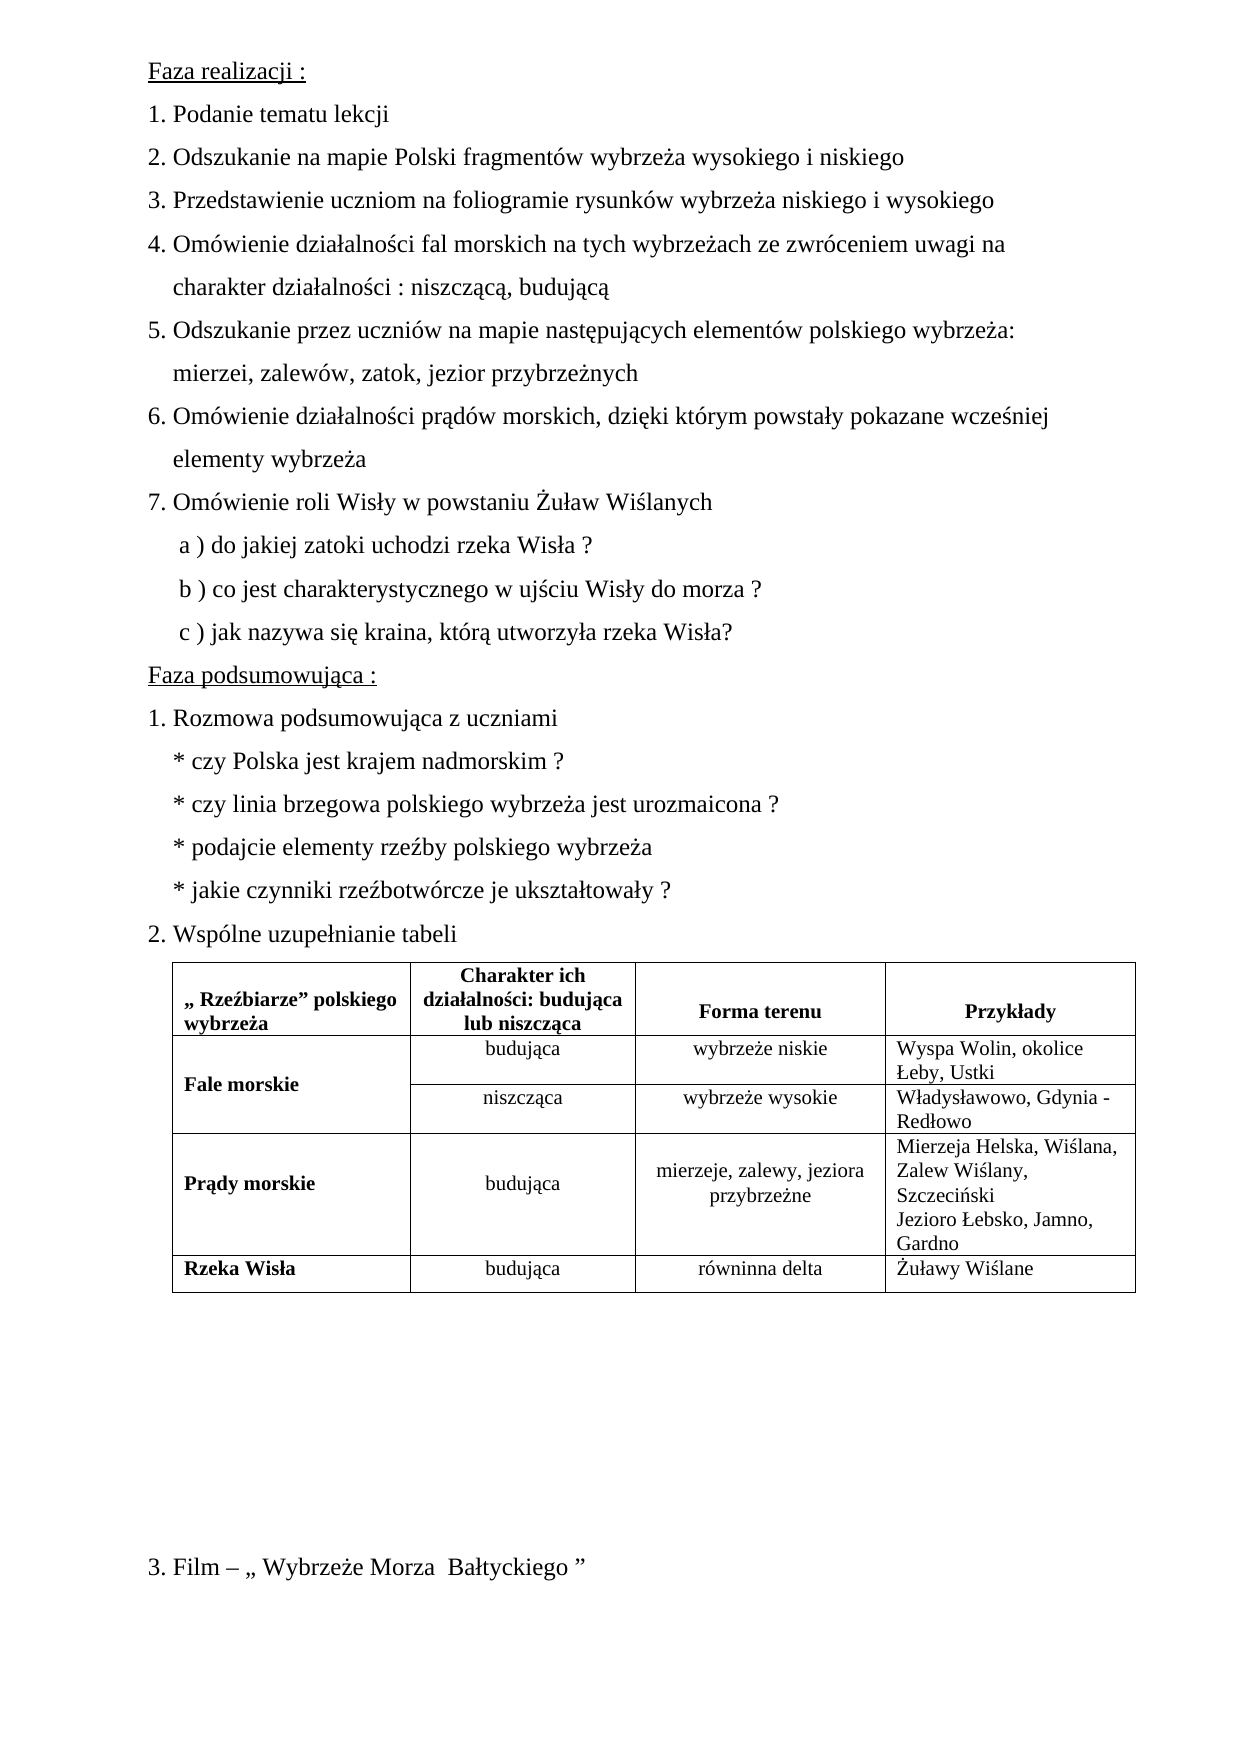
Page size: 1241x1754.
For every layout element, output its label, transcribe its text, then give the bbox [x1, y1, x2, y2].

text 6. Omówienie działalności prądów morskich, dzięki którym powstały pokazane wcześniej [148, 401, 1092, 430]
table_header „ Rzeźbiarze” polskiego wybrzeża [173, 963, 410, 1035]
table_cell Prądy morskie [173, 1134, 410, 1255]
table_cell równinna delta [636, 1256, 885, 1292]
text 5. Odszukanie przez uczniów na mapie następujących elementów polskiego wybrzeża: [148, 315, 1092, 344]
text * czy Polska jest krajem nadmorskim ? [148, 746, 1092, 775]
table_cell Rzeka Wisła [173, 1256, 410, 1292]
text b ) co jest charakterystycznego w ujściu Wisły do morza ? [148, 574, 1092, 602]
table_cell mierzeje, zalewy, jeziora przybrzeżne [636, 1134, 885, 1255]
text 7. Omówienie roli Wisły w powstaniu Żuław Wiślanych [148, 487, 1092, 516]
table_cell wybrzeże wysokie [636, 1085, 885, 1133]
text 4. Omówienie działalności fal morskich na tych wybrzeżach ze zwróceniem uwagi na [148, 229, 1092, 257]
text 1. Rozmowa podsumowująca z uczniami [148, 703, 1092, 732]
table_cell budująca [411, 1036, 635, 1084]
table_header Przykłady [886, 963, 1135, 1035]
text charakter działalności : niszczącą, budującą [148, 272, 1092, 301]
table_cell Wyspa Wolin, okolice Łeby, Ustki [886, 1036, 1135, 1084]
table_cell wybrzeże niskie [636, 1036, 885, 1084]
text Faza realizacji : [148, 56, 1092, 85]
text c ) jak nazywa się kraina, którą utworzyła rzeka Wisła? [148, 617, 1092, 646]
text 1. Podanie tematu lekcji [148, 99, 1092, 128]
text 2. Odszukanie na mapie Polski fragmentów wybrzeża wysokiego i niskiego [148, 142, 1092, 171]
table_cell Fale morskie [173, 1036, 410, 1133]
table_cell budująca [411, 1256, 635, 1292]
text 2. Wspólne uzupełnianie tabeli [148, 919, 1092, 947]
text Faza podsumowująca : [148, 660, 1092, 689]
text a ) do jakiej zatoki uchodzi rzeka Wisła ? [148, 531, 1092, 559]
text 3. Przedstawienie uczniom na foliogramie rysunków wybrzeża niskiego i wysokiego [148, 186, 1092, 214]
text elementy wybrzeża [148, 444, 1092, 473]
text * czy linia brzegowa polskiego wybrzeża jest urozmaicona ? [148, 789, 1092, 818]
text * jakie czynniki rzeźbotwórcze je ukształtowały ? [148, 876, 1092, 904]
table_cell Żuławy Wiślane [886, 1256, 1135, 1292]
table_cell Mierzeja Helska, Wiślana, Zalew Wiślany, Szczeciński Jezioro Łebsko, Jamno, Gardno [886, 1134, 1135, 1255]
table_cell niszcząca [411, 1085, 635, 1133]
table_header Charakter ich działalności: budująca lub niszcząca [411, 963, 635, 1035]
text 3. Film – „ Wybrzeże Morza Bałtyckiego ” [148, 1552, 1092, 1580]
table_cell budująca [411, 1134, 635, 1255]
text * podajcie elementy rzeźby polskiego wybrzeża [148, 832, 1092, 861]
table_cell Władysławowo, Gdynia - Redłowo [886, 1085, 1135, 1133]
text mierzei, zalewów, zatok, jezior przybrzeżnych [148, 358, 1092, 387]
table_header Forma terenu [636, 963, 885, 1035]
